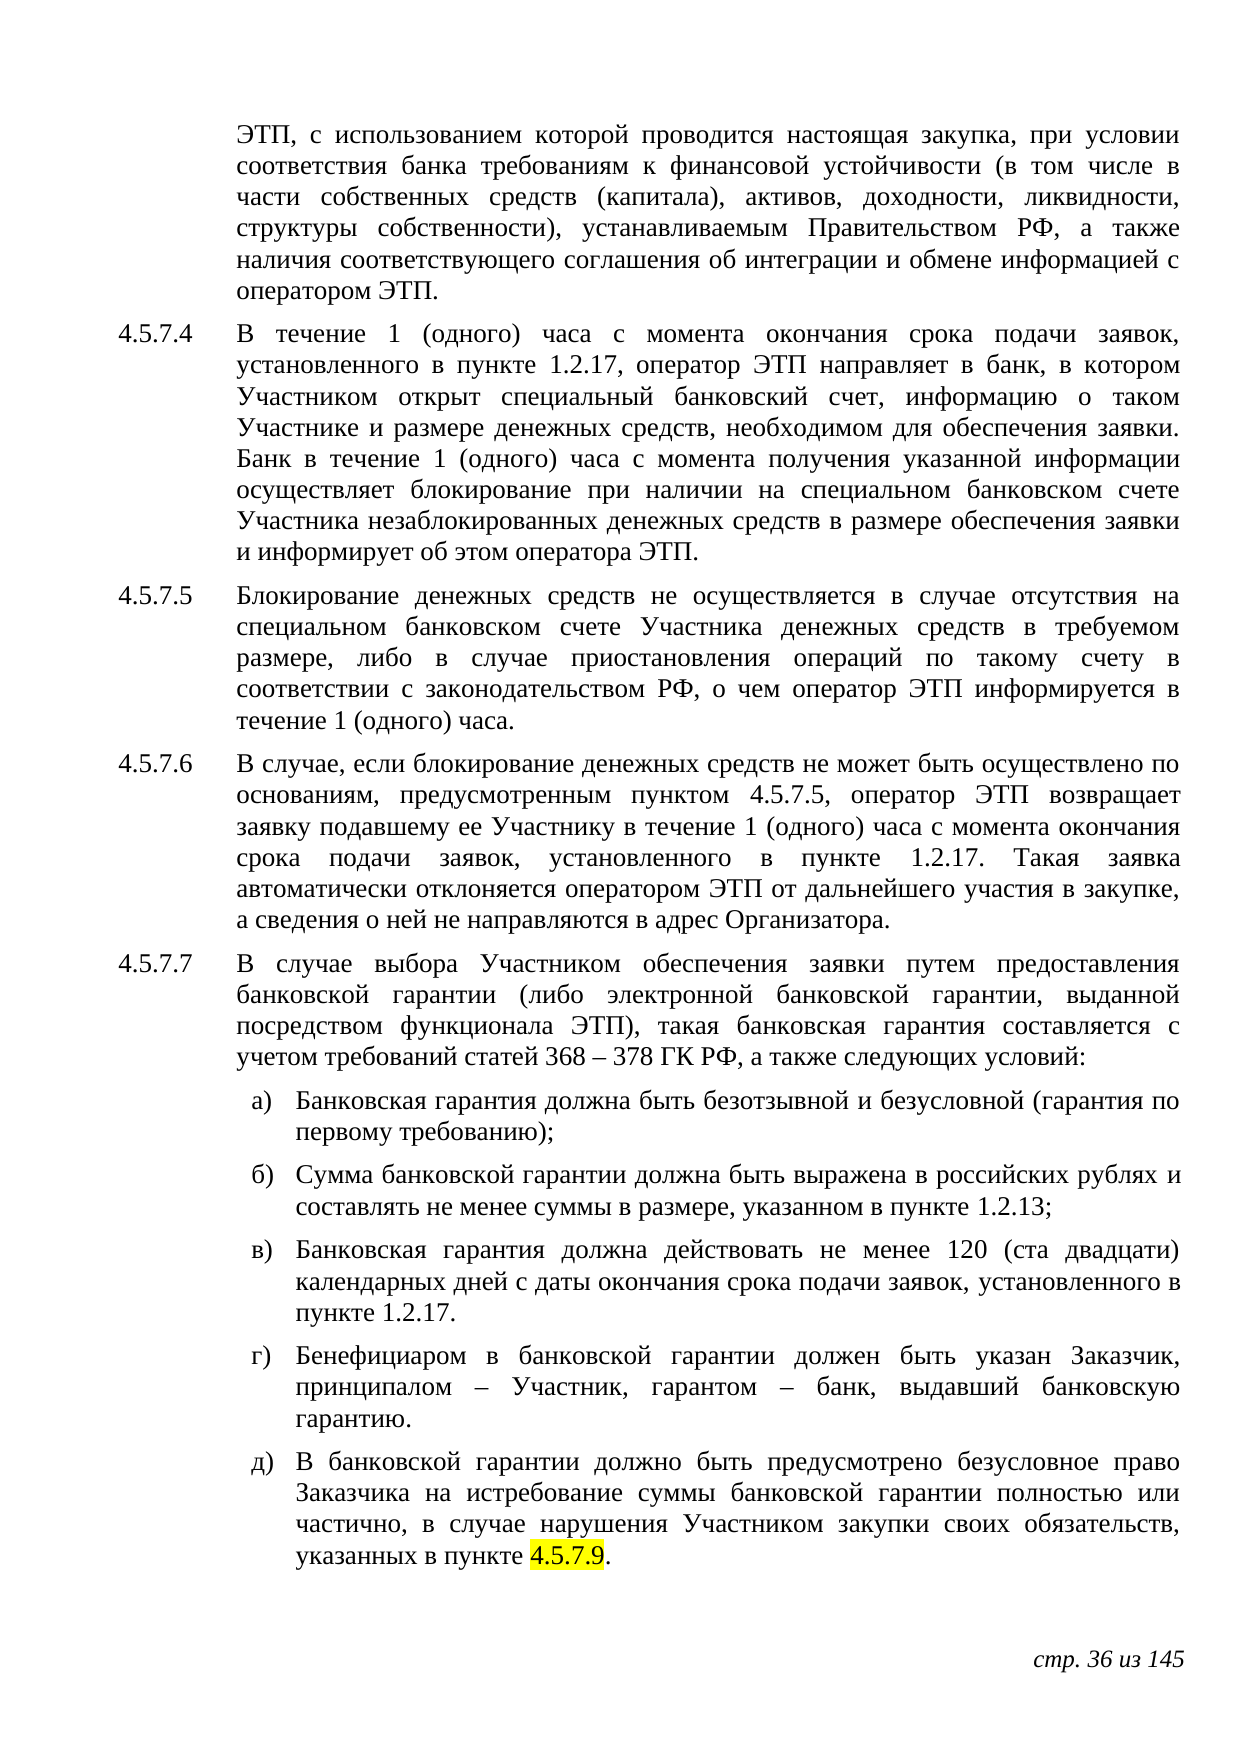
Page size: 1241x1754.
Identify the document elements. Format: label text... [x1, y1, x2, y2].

text Блокирование денежных средств не осуществляется в случае отсутствия на специальном банковском счете Участника денежных средств в требуемом размере, либо в случае приостановления операций по такому счету в соответствии с законодательством РФ, о чем оператор ЭТП информируется в течение 1 (одного) часа. [118, 579, 1181, 735]
text Сумма банковской гарантии должна быть выражена в российских рублях и составлять не менее суммы в размере, указанном в пункте 1.2.13; [251, 1159, 1181, 1221]
text Банковская гарантия должна действовать не менее 120 (ста двадцати) календарных дней с даты окончания срока подачи заявок, установленного в пункте 1.2.17. [251, 1233, 1181, 1327]
text В случае, если блокирование денежных средств не может быть осуществлено по основаниям, предусмотренным пунктом 4.5.7.5, оператор ЭТП возвращает заявку подавшему ее Участнику в течение 1 (одного) часа с момента окончания срока подачи заявок, установленного в пункте 1.2.17. Такая заявка автоматически отклоняется оператором ЭТП от дальнейшего участия в закупке, а сведения о ней не направляются в адрес Организатора. [118, 747, 1181, 934]
text Банковская гарантия должна быть безотзывной и безусловной (гарантия по первому требованию); [251, 1084, 1181, 1146]
text Бенефициаром в банковской гарантии должен быть указан Заказчик, принципалом – Участник, гарантом – банк, выдавший банковскую гарантию. [251, 1339, 1181, 1433]
text В течение 1 (одного) часа с момента окончания срока подачи заявок, установленного в пункте 1.2.17, оператор ЭТП направляет в банк, в котором Участником открыт специальный банковский счет, информацию о таком Участнике и размере денежных средств, необходимом для обеспечения заявки. Банк в течение 1 (одного) часа с момента получения указанной информации осуществляет блокирование при наличии на специальном банковском счете Участника незаблокированных денежных средств в размере обеспечения заявки и информирует об этом оператора ЭТП. [118, 317, 1181, 567]
text В банковской гарантии должно быть предусмотрено безусловное право Заказчика на истребование суммы банковской гарантии полностью или частично, в случае нарушения Участником закупки своих обязательств, указанных в пункте 4.5.7.9. [251, 1445, 1181, 1570]
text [118, 118, 1181, 305]
text В случае выбора Участником обеспечения заявки путем предоставления банковской гарантии (либо электронной банковской гарантии, выданной посредством функционала ЭТП), такая банковская гарантия составляется с учетом требований статей 368 – 378 ГК РФ, а также следующих условий: [118, 947, 1181, 1071]
